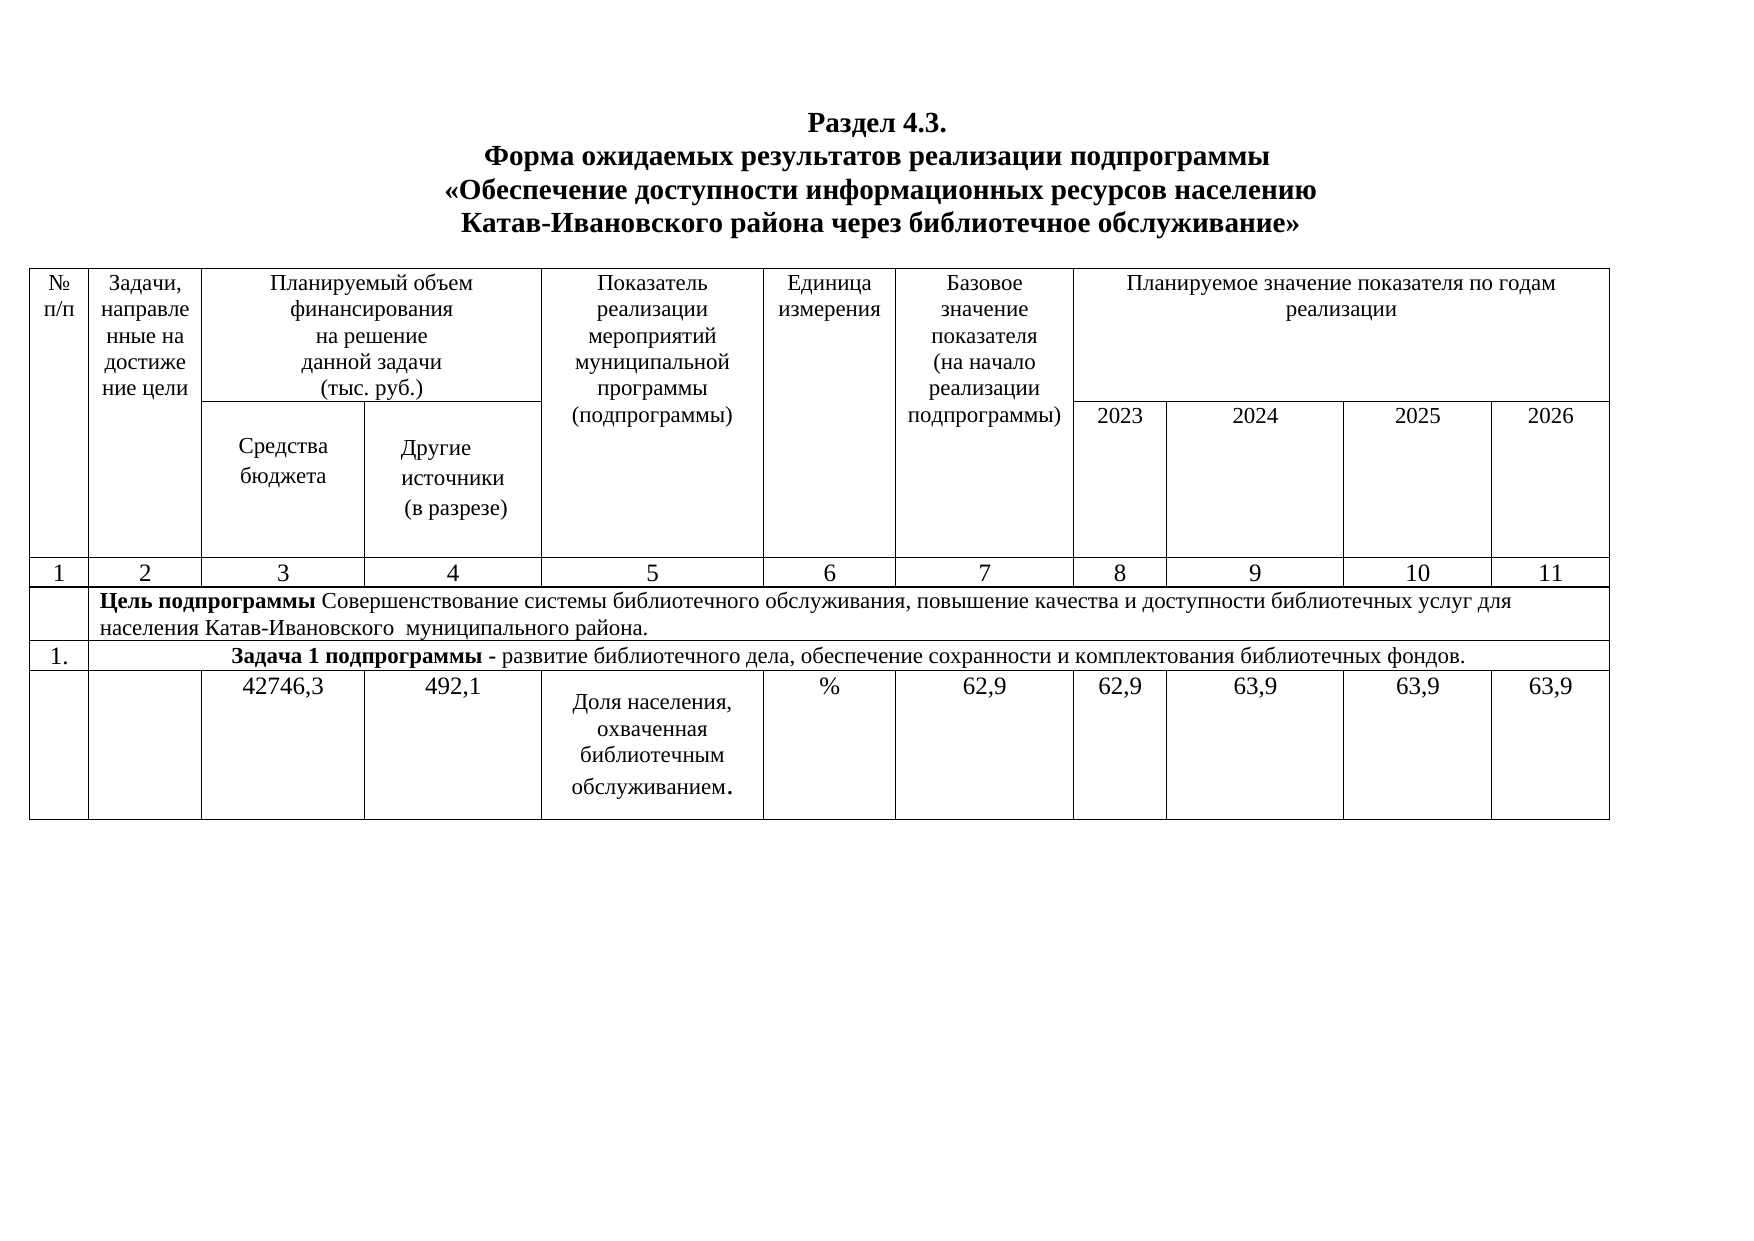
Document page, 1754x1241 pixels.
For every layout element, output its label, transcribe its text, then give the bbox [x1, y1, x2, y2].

text Форма ожидаемых результатов реализации подпрограммы [59, 138, 1695, 172]
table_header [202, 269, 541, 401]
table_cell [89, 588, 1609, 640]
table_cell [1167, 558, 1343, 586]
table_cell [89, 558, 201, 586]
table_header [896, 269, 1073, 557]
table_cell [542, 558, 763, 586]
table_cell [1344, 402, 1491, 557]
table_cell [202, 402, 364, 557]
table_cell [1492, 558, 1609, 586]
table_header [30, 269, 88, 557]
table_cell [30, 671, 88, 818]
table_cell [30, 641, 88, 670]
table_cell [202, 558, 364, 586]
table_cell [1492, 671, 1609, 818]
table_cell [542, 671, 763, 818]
text Раздел 4.3. [59, 105, 1695, 138]
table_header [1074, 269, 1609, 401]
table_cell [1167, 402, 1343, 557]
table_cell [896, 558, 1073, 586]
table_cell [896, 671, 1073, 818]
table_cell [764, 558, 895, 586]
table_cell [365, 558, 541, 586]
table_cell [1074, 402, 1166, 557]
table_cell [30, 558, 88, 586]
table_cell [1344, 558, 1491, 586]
text «Обеспечение доступности информационных ресурсов населению [59, 172, 1695, 206]
text Катав-Ивановского района через библиотечное обслуживание» [59, 206, 1695, 239]
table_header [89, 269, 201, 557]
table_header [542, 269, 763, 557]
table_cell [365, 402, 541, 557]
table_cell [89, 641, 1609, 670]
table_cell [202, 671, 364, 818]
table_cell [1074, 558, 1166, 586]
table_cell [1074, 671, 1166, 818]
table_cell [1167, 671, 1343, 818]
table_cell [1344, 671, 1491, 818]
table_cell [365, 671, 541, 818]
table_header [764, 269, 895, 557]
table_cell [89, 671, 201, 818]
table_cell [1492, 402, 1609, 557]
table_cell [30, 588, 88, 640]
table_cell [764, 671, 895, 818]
